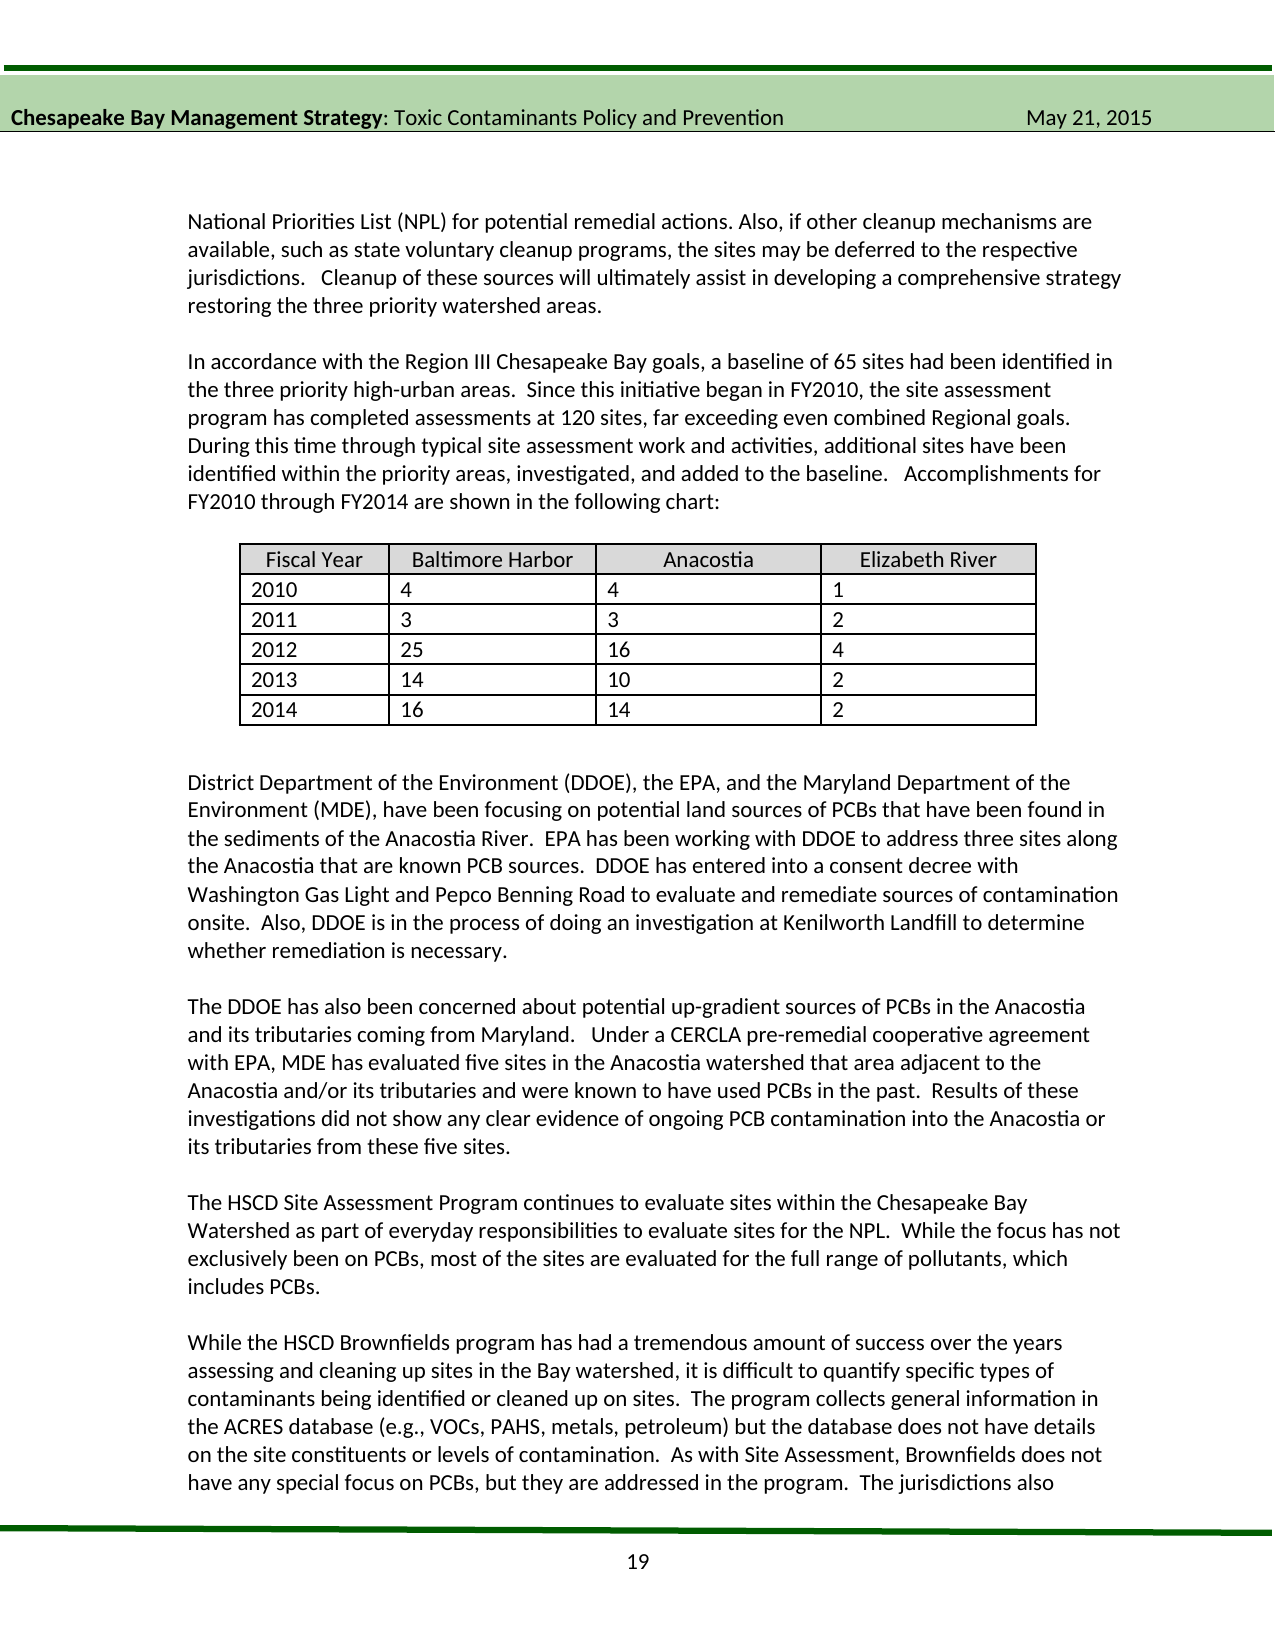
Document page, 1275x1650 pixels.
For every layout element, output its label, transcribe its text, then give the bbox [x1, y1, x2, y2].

table_cell 3 [597, 605, 820, 633]
text District Department of the Environment (DDOE), the EPA, and the Maryland Department of the Environment (MDE), have been focusing on potential land sources of PCBs that have been found in the sediments of the Anacostia River. EPA has been working with DDOE to address three sites along the Anacostia that are known PCB sources. DDOE has entered into a consent decree with Washington Gas Light and Pepco Benning Road to evaluate and remediate sources of contamination onsite. Also, DDOE is in the process of doing an investigation at Kenilworth Landfill to determine whether remediation is necessary. [187, 768, 1125, 964]
table_cell 2 [822, 696, 1035, 723]
table_cell 2 [822, 665, 1035, 693]
table_cell 2012 [241, 635, 388, 663]
table_header Fiscal Year [241, 545, 388, 573]
text The HSCD Site Assessment Program continues to evaluate sites within the Chesapeake Bay Watershed as part of everyday responsibilities to evaluate sites for the NPL. While the focus has not exclusively been on PCBs, most of the sites are evaluated for the full range of pollutants, which includes PCBs. [187, 1188, 1125, 1300]
table_cell 4 [822, 635, 1035, 663]
table_cell 14 [597, 696, 820, 723]
table_cell 4 [390, 575, 595, 603]
table_cell 2010 [241, 575, 388, 603]
table_cell 4 [597, 575, 820, 603]
table_cell 16 [390, 696, 595, 723]
table_cell 16 [597, 635, 820, 663]
table_cell 2 [822, 605, 1035, 633]
table_header Anacostia [597, 545, 820, 573]
table_header Elizabeth River [822, 545, 1035, 573]
table_cell 3 [390, 605, 595, 633]
table_cell 2013 [241, 665, 388, 693]
text The DDOE has also been concerned about potential up-gradient sources of PCBs in the Anacostia and its tributaries coming from Maryland. Under a CERCLA pre-remedial cooperative agreement with EPA, MDE has evaluated five sites in the Anacostia watershed that area adjacent to the Anacostia and/or its tributaries and were known to have used PCBs in the past. Results of these investigations did not show any clear evidence of ongoing PCB contamination into the Anacostia or its tributaries from these five sites. [187, 992, 1125, 1160]
text In accordance with the Region III Chesapeake Bay goals, a baseline of 65 sites had been identified in the three priority high-urban areas. Since this initiative began in FY2010, the site assessment program has completed assessments at 120 sites, far exceeding even combined Regional goals. During this time through typical site assessment work and activities, additional sites have been identified within the priority areas, investigated, and added to the baseline. Accomplishments for FY2010 through FY2014 are shown in the following chart: [187, 347, 1125, 515]
table_cell 2011 [241, 605, 388, 633]
table_cell 14 [390, 665, 595, 693]
table_cell 2014 [241, 696, 388, 723]
table_cell 25 [390, 635, 595, 663]
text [187, 207, 1125, 319]
table_cell 10 [597, 665, 820, 693]
table_cell 1 [822, 575, 1035, 603]
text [187, 1328, 1125, 1496]
table_header Baltimore Harbor [390, 545, 595, 573]
